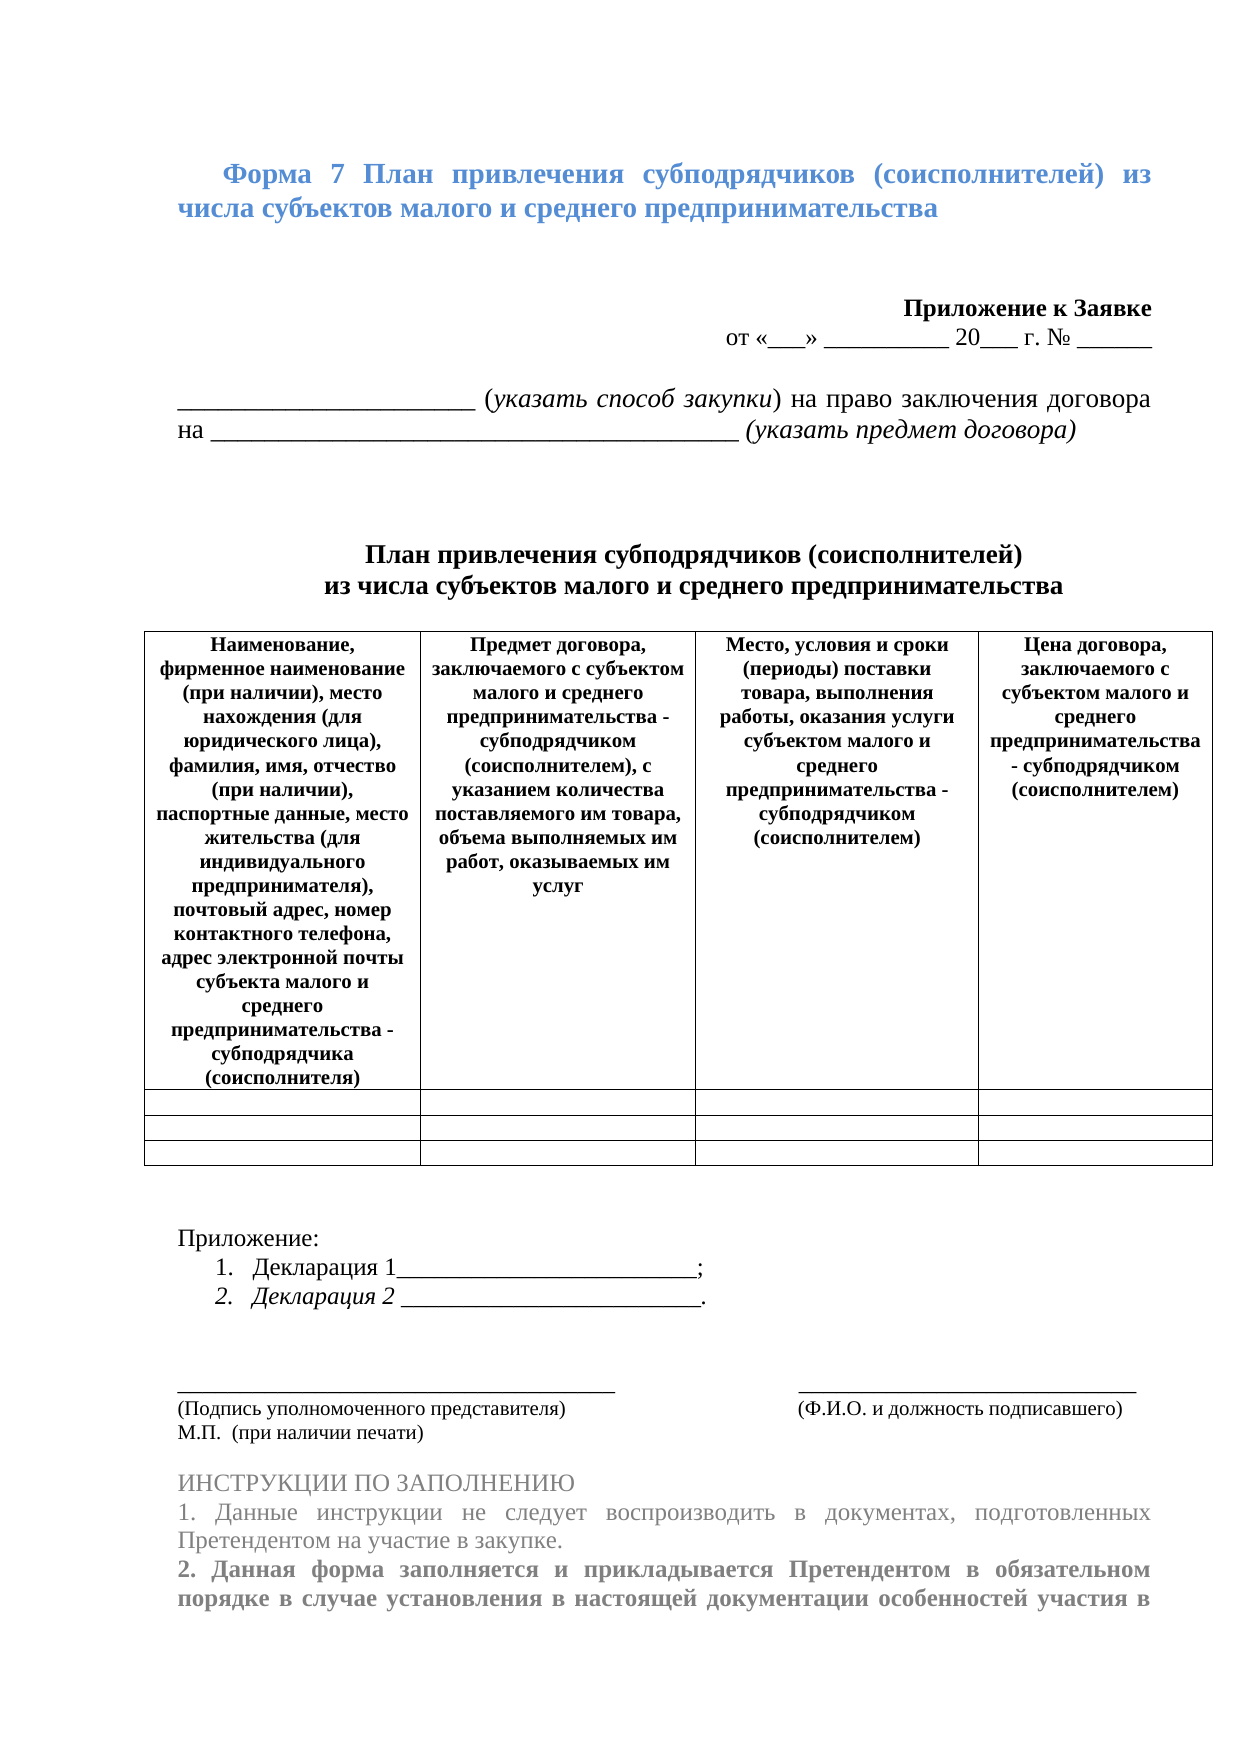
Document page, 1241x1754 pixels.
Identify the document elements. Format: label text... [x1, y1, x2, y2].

table_header Место, условия и сроки (периоды) поставки товара, выполнения работы, оказания услуги субъектом малого и среднего предпринимательства - субподрядчиком (соисполнителем) [696, 632, 978, 1089]
table_header Предмет договора, заключаемого с субъектом малого и среднего предпринимательства - субподрядчиком (соисполнителем), с указанием количества поставляемого им товара, объема выполняемых им работ, оказываемых им услуг [421, 632, 695, 1089]
text из числа субъектов малого и среднего предпринимательства [177, 569, 1152, 600]
table_header Цена договора, заключаемого с субъектом малого и среднего предпринимательства - субподрядчиком (соисполнителем) [979, 632, 1212, 1089]
text Приложение: [177, 1223, 1152, 1252]
text Приложение к Заявке [177, 293, 1152, 322]
table_cell [979, 1116, 1212, 1139]
text (Подпись уполномоченного представителя) (Ф.И.О. и должность подписавшего) [177, 1396, 1152, 1420]
table_header Наименование, фирменное наименование (при наличии), место нахождения (для юридического лица), фамилия, имя, отчество (при наличии), паспортные данные, место жительства (для индивидуального предпринимателя), почтовый адрес, номер контактного телефона, адрес электронной почты субъекта малого и среднего предпринимательства - субподрядчика (соисполнителя) [145, 632, 420, 1089]
text ИНСТРУКЦИИ ПО ЗАПОЛНЕНИЮ [177, 1468, 1152, 1497]
text М.П. (при наличии печати) [177, 1420, 1152, 1444]
table_cell [696, 1116, 978, 1139]
table_cell [696, 1141, 978, 1165]
text ______________________ (указать способ закупки) на право заключения договора на _______________________________________ (указать предмет договора) [177, 382, 1152, 444]
table_cell [421, 1141, 695, 1165]
table_cell [145, 1116, 420, 1139]
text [177, 1554, 1152, 1612]
table_cell [421, 1116, 695, 1139]
text ___________________________________ ___________________________ [177, 1367, 1152, 1396]
list Декларация 2 ________________________. [215, 1281, 1152, 1309]
table_cell [145, 1090, 420, 1114]
table_cell [421, 1090, 695, 1114]
text от «___» __________ 20___ г. № ______ [177, 322, 1152, 351]
text Форма 7 План привлечения субподрядчиков (соисполнителей) из числа субъектов малого и среднего предпринимательства [177, 156, 1152, 223]
text 1. Данные инструкции не следует воспроизводить в документах, подготовленных Претендентом на участие в закупке. [177, 1497, 1152, 1554]
text План привлечения субподрядчиков (соисполнителей) [177, 538, 1152, 569]
table_cell [696, 1090, 978, 1114]
list Декларация 1________________________; [215, 1252, 1152, 1281]
table_cell [145, 1141, 420, 1165]
table_cell [979, 1141, 1212, 1165]
table_cell [979, 1090, 1212, 1114]
